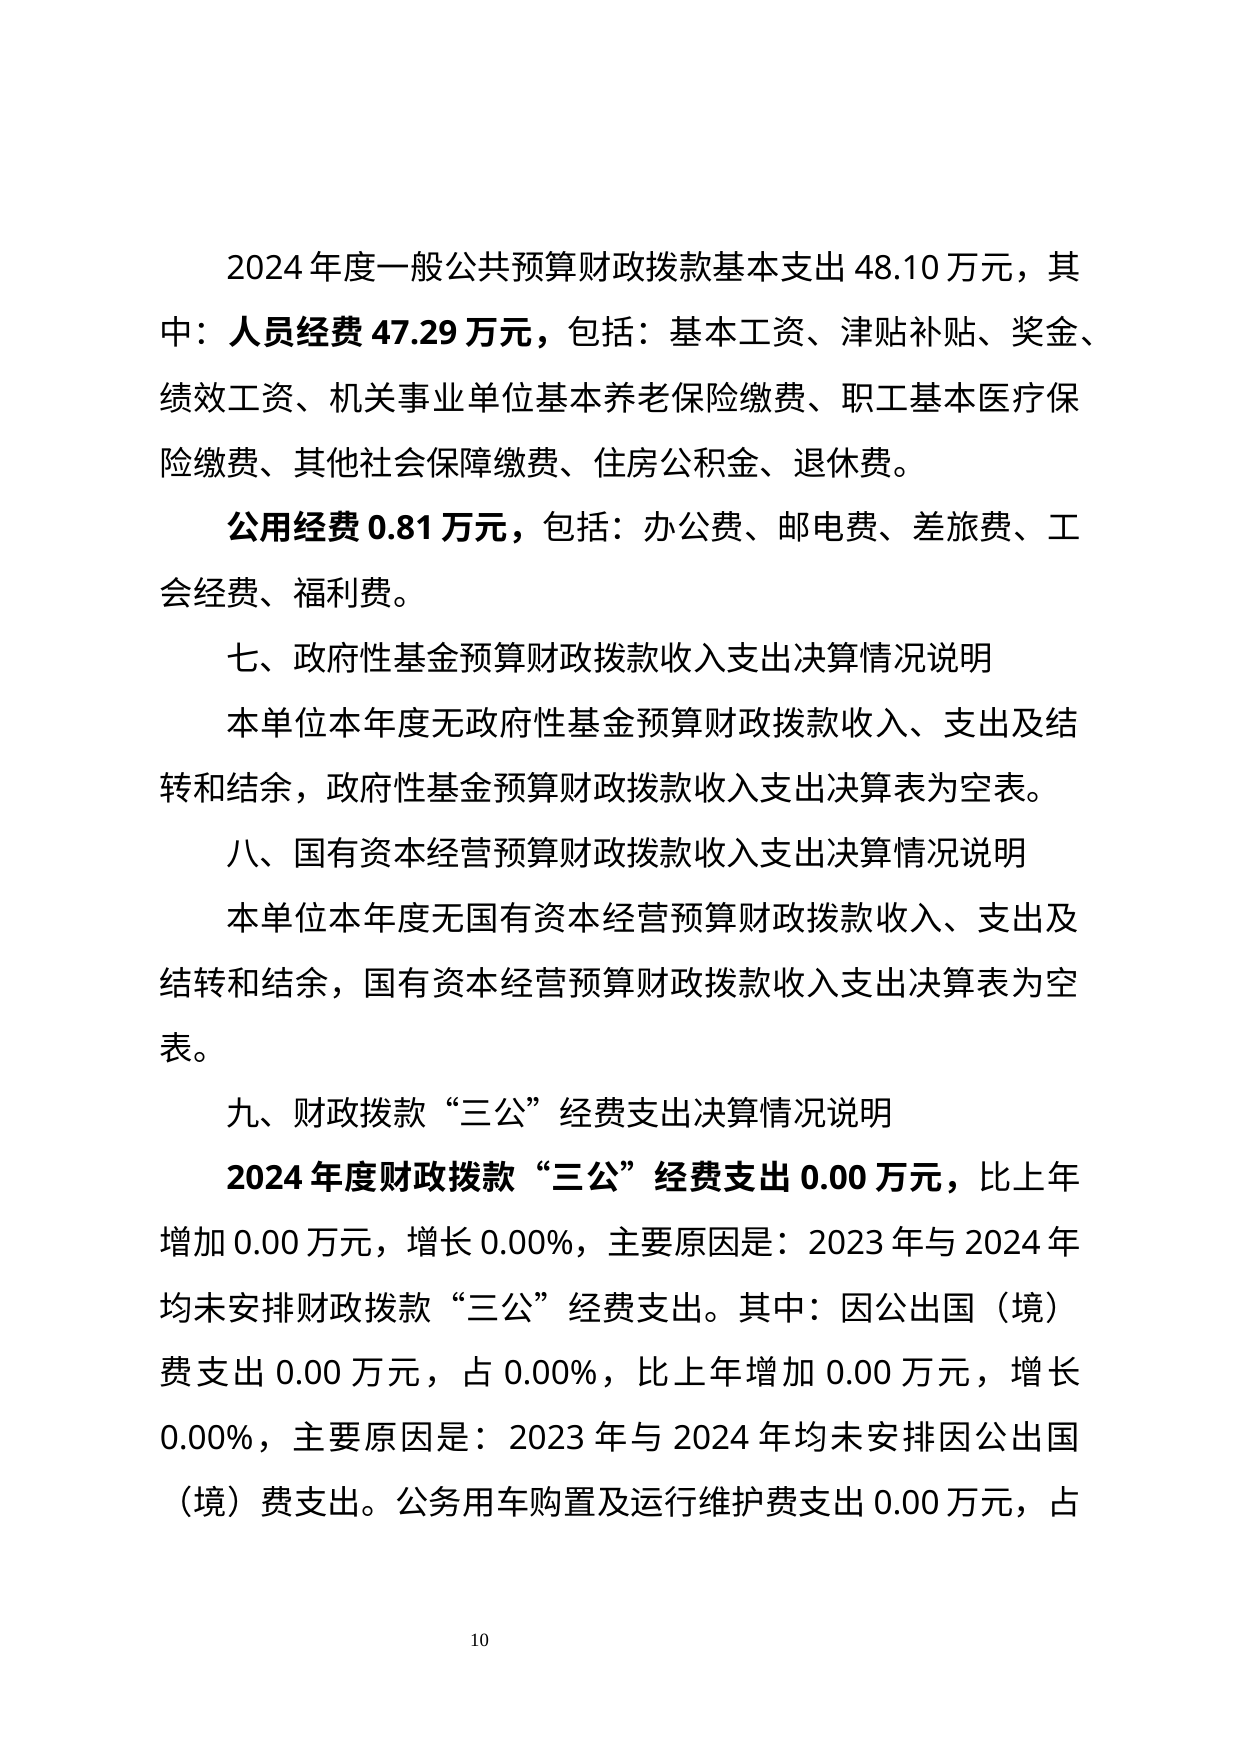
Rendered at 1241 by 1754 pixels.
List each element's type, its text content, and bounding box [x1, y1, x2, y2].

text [159, 1143, 1081, 1533]
text 2024年度一般公共预算财政拨款基本支出48.10万元，其中：人员经费47.29万元，包括：基本工资、津贴补贴、奖金、绩效工资、机关事业单位基本养老保险缴费、职工基本医疗保险缴费、其他社会保障缴费、住房公积金、退休费。 [159, 233, 1081, 493]
text 九、财政拨款“三公”经费支出决算情况说明 [159, 1078, 1081, 1143]
text 八、国有资本经营预算财政拨款收入支出决算情况说明 [159, 818, 1081, 883]
text 公用经费0.81万元，包括：办公费、邮电费、差旅费、工会经费、福利费。 [159, 493, 1081, 623]
text 本单位本年度无国有资本经营预算财政拨款收入、支出及结转和结余，国有资本经营预算财政拨款收入支出决算表为空表。 [159, 883, 1081, 1078]
text 七、政府性基金预算财政拨款收入支出决算情况说明 [159, 623, 1081, 688]
text 本单位本年度无政府性基金预算财政拨款收入、支出及结转和结余，政府性基金预算财政拨款收入支出决算表为空表。 [159, 688, 1081, 818]
